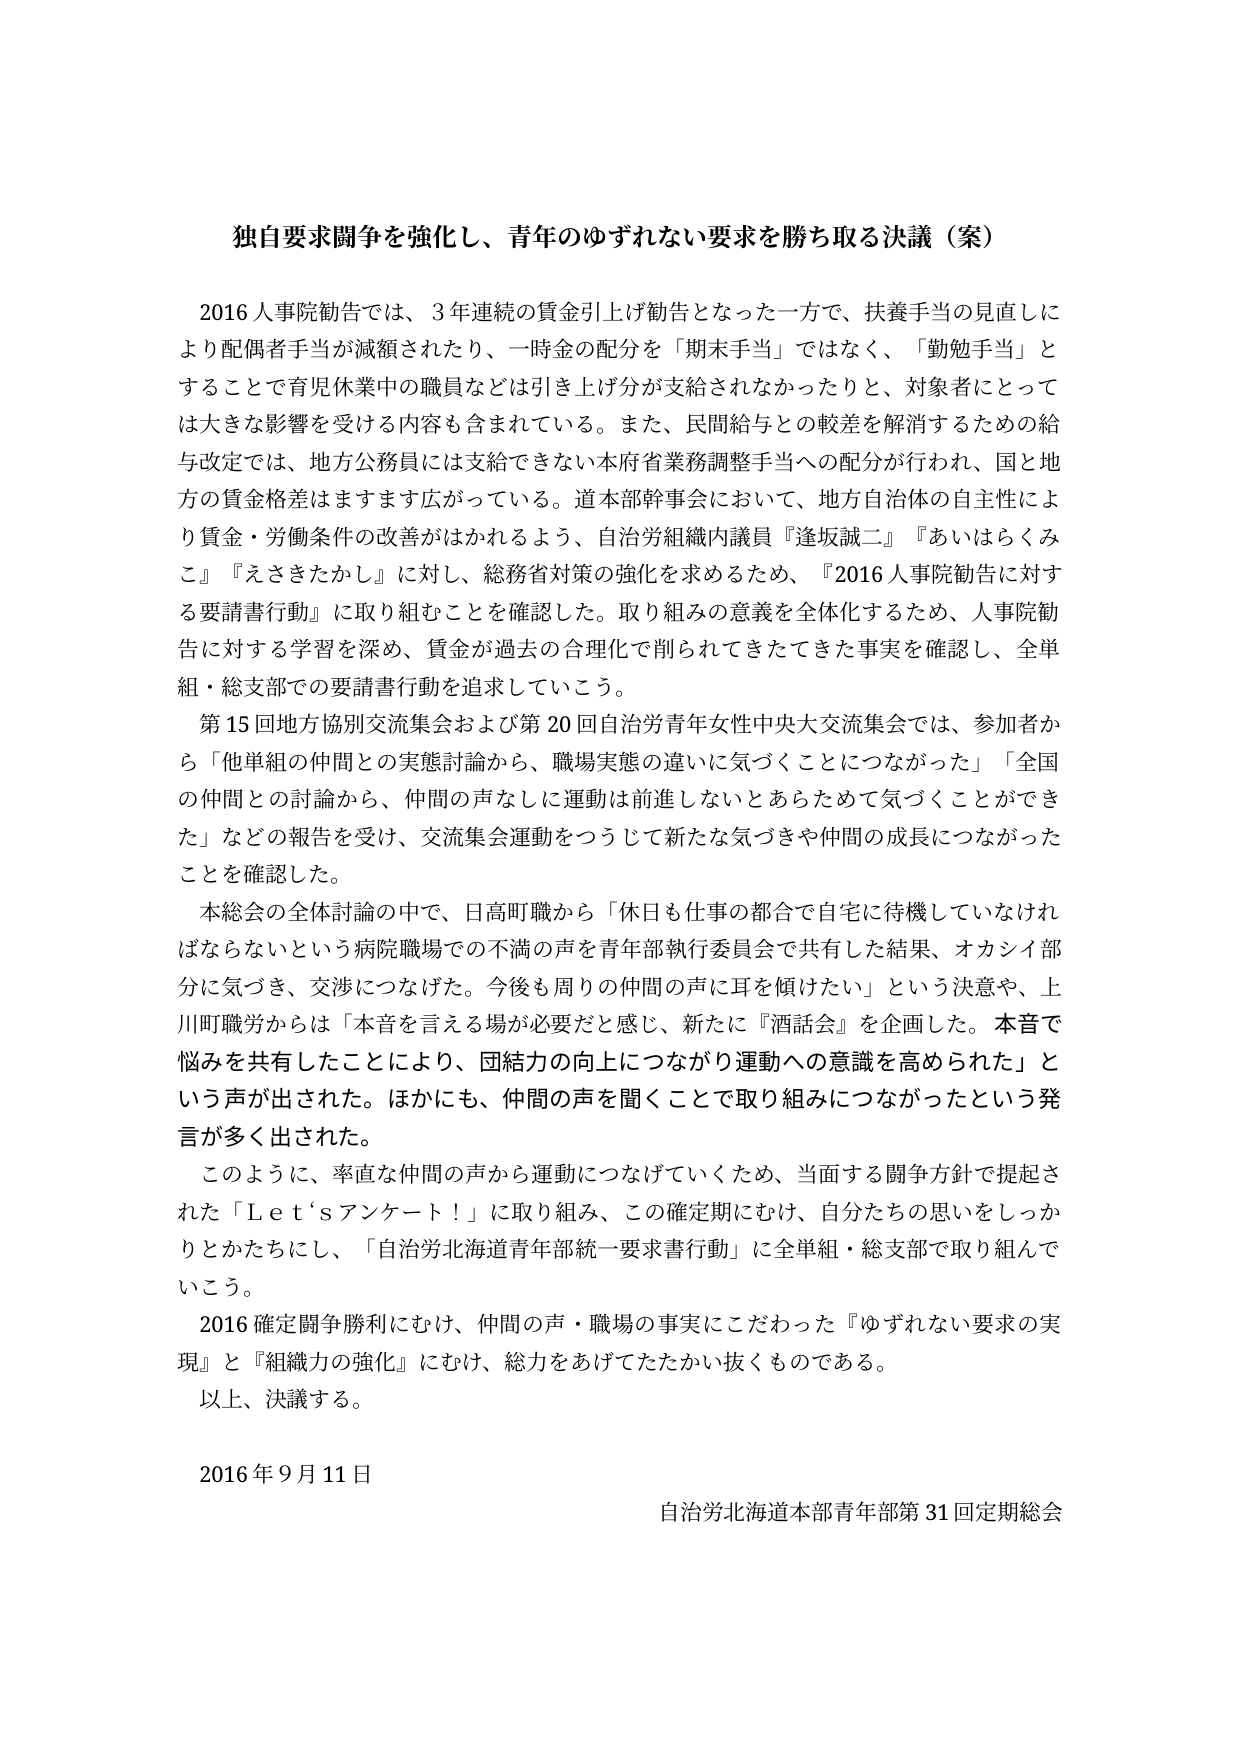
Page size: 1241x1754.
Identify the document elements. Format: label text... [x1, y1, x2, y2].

text 2016年９月11日 [177, 1454, 1063, 1492]
text このように、率直な仲間の声から運動につなげていくため、当面する闘争方針で提起された「Ｌｅｔ‘ｓアンケート！」に取り組み、この確定期にむけ、自分たちの思いをしっかりとかたちにし、「自治労北海道青年部統一要求書行動」に全単組・総支部で取り組んでいこう。 [177, 1154, 1063, 1304]
text 2016人事院勧告では、３年連続の賃金引上げ勧告となった一方で、扶養手当の見直しにより配偶者手当が減額されたり、一時金の配分を「期末手当」ではなく、「勤勉手当」とすることで育児休業中の職員などは引き上げ分が支給されなかったりと、対象者にとっては大きな影響を受ける内容も含まれている。また、民間給与との較差を解消するための給与改定では、地方公務員には支給できない本府省業務調整手当への配分が行われ、国と地方の賃金格差はますます広がっている。道本部幹事会において、地方自治体の自主性により賃金・労働条件の改善がはかれるよう、自治労組織内議員『逢坂誠二』『あいはらくみこ』『えさきたかし』に対し、総務省対策の強化を求めるため、『2016人事院勧告に対する要請書行動』に取り組むことを確認した。取り組みの意義を全体化するため、人事院勧告に対する学習を深め、賃金が過去の合理化で削られてきたてきた事実を確認し、全単組・総支部での要請書行動を追求していこう。 [177, 292, 1063, 704]
text 自治労北海道本部青年部第31回定期総会 [199, 1492, 1063, 1529]
text 2016確定闘争勝利にむけ、仲間の声・職場の事実にこだわった『ゆずれない要求の実現』と『組織力の強化』にむけ、総力をあげてたたかい抜くものである。 [177, 1304, 1063, 1379]
text 第15回地方協別交流集会および第20回自治労青年女性中央大交流集会では、参加者から「他単組の仲間との実態討論から、職場実態の違いに気づくことにつながった」「全国の仲間との討論から、仲間の声なしに運動は前進しないとあらためて気づくことができた」などの報告を受け、交流集会運動をつうじて新たな気づきや仲間の成長につながったことを確認した。 [177, 704, 1063, 892]
text 独自要求闘争を強化し、青年のゆずれない要求を勝ち取る決議（案） [177, 217, 1063, 254]
text 以上、決議する。 [177, 1379, 1063, 1417]
text 本総会の全体討論の中で、日高町職から「休日も仕事の都合で自宅に待機していなければならないという病院職場での不満の声を青年部執行委員会で共有した結果、オカシイ部分に気づき、交渉につなげた。今後も周りの仲間の声に耳を傾けたい」という決意や、上川町職労からは「本音を言える場が必要だと感じ、新たに『酒話会』を企画した。本音で悩みを共有したことにより、団結力の向上につながり運動への意識を高められた」という声が出された。ほかにも、仲間の声を聞くことで取り組みにつながったという発言が多く出された。 [177, 892, 1063, 1154]
